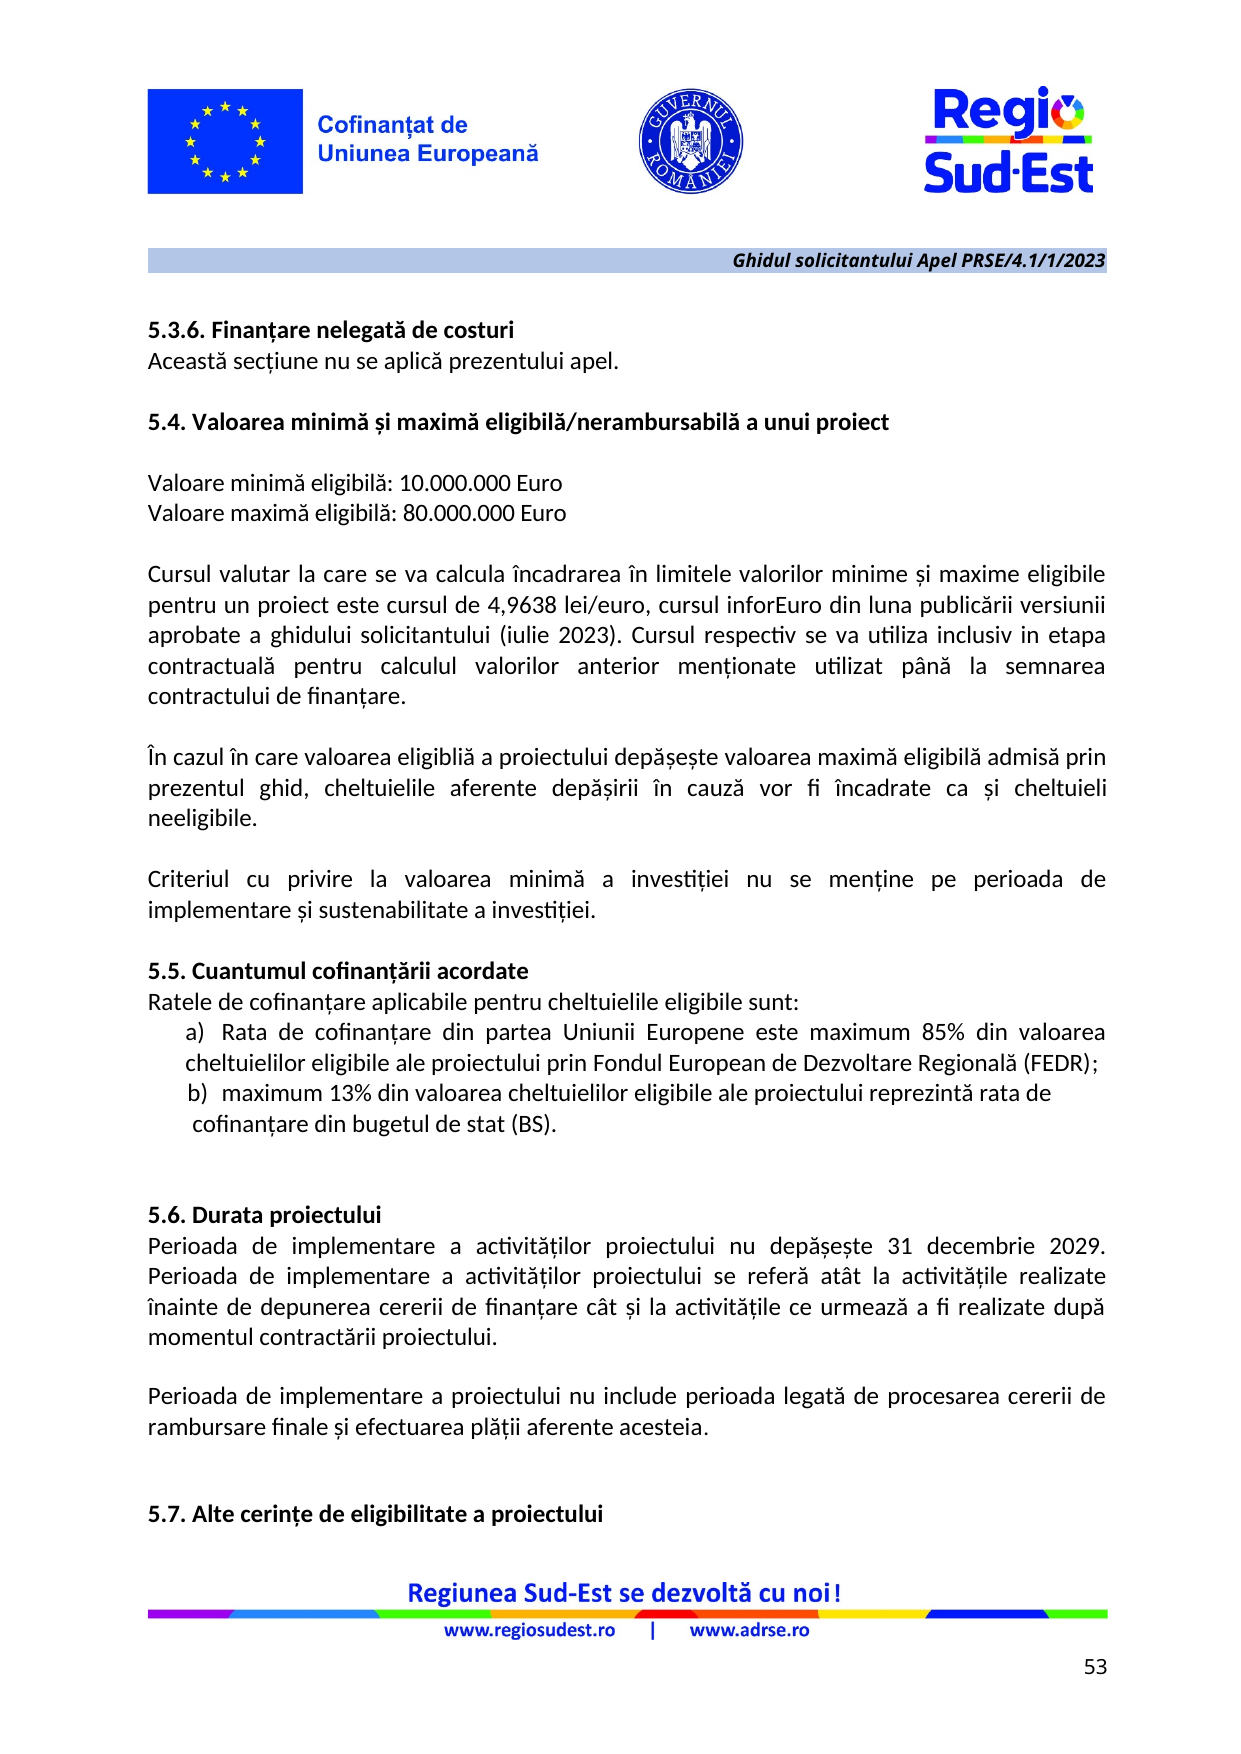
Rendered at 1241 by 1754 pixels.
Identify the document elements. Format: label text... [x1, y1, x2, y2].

picture [147, 86, 1093, 195]
subtitle 5.3.6. Finanțare nelegată de costuri [148, 314, 1107, 345]
picture [147, 1582, 1108, 1640]
text Această secțiune nu se aplică prezentului apel. [148, 345, 1107, 375]
text Perioada de implementare a proiectului nu include perioada legată de procesarea cererii de rambursare finale și efectuarea plății aferente acesteia. [148, 1380, 1107, 1441]
text a) Rata de cofinanțare din partea Uniunii Europene este maximum 85% din valoarea cheltuielilor eligibile ale proiectului prin Fondul European de Dezvoltare Regională (FEDR); [185, 1016, 1107, 1077]
text Criteriul cu privire la valoarea minimă a investiției nu se menține pe perioada de implementare și sustenabilitate a investiției. [148, 864, 1107, 925]
text Valoare maximă eligibilă: 80.000.000 Euro [148, 497, 1107, 528]
subtitle 5.6. Durata proiectului [148, 1199, 1107, 1230]
text În cazul în care valoarea eligibliă a proiectului depăşeşte valoarea maximă eligibilă admisă prin prezentul ghid, cheltuielile aferente depăşirii în cauză vor fi încadrate ca şi cheltuieli neeligibile. [148, 742, 1107, 833]
text Cursul valutar la care se va calcula încadrarea în limitele valorilor minime și maxime eligibile pentru un proiect este cursul de 4,9638 lei/euro, cursul inforEuro din luna publicării versiunii aprobate a ghidului solicitantului (iulie 2023). Cursul respectiv se va utiliza inclusiv in etapa contractuală pentru calculul valorilor anterior menționate utilizat până la semnarea contractului de finanţare. [148, 558, 1107, 711]
text Valoare minimă eligibilă: 10.000.000 Euro [148, 467, 1107, 497]
text b) maximum 13% din valoarea cheltuielilor eligibile ale proiectului reprezintă rata de [148, 1077, 1107, 1108]
subtitle 5.5. Cuantumul cofinanțării acordate [148, 955, 1107, 986]
text Perioada de implementare a activităților proiectului nu depășește 31 decembrie 2029. Perioada de implementare a activităţilor proiectului se referă atât la activitățile realizate înainte de depunerea cererii de finanțare cât și la activitățile ce urmează a fi realizate după momentul contractării proiectului. [148, 1230, 1107, 1352]
text cofinanțare din bugetul de stat (BS). [192, 1108, 1107, 1138]
subtitle 5.7. Alte cerinţe de eligibilitate a proiectului [148, 1498, 1107, 1529]
subtitle 5.4. Valoarea minimă și maximă eligibilă/nerambursabilă a unui proiect [148, 406, 1107, 436]
text Ratele de cofinanţare aplicabile pentru cheltuielile eligibile sunt: [148, 986, 1107, 1016]
